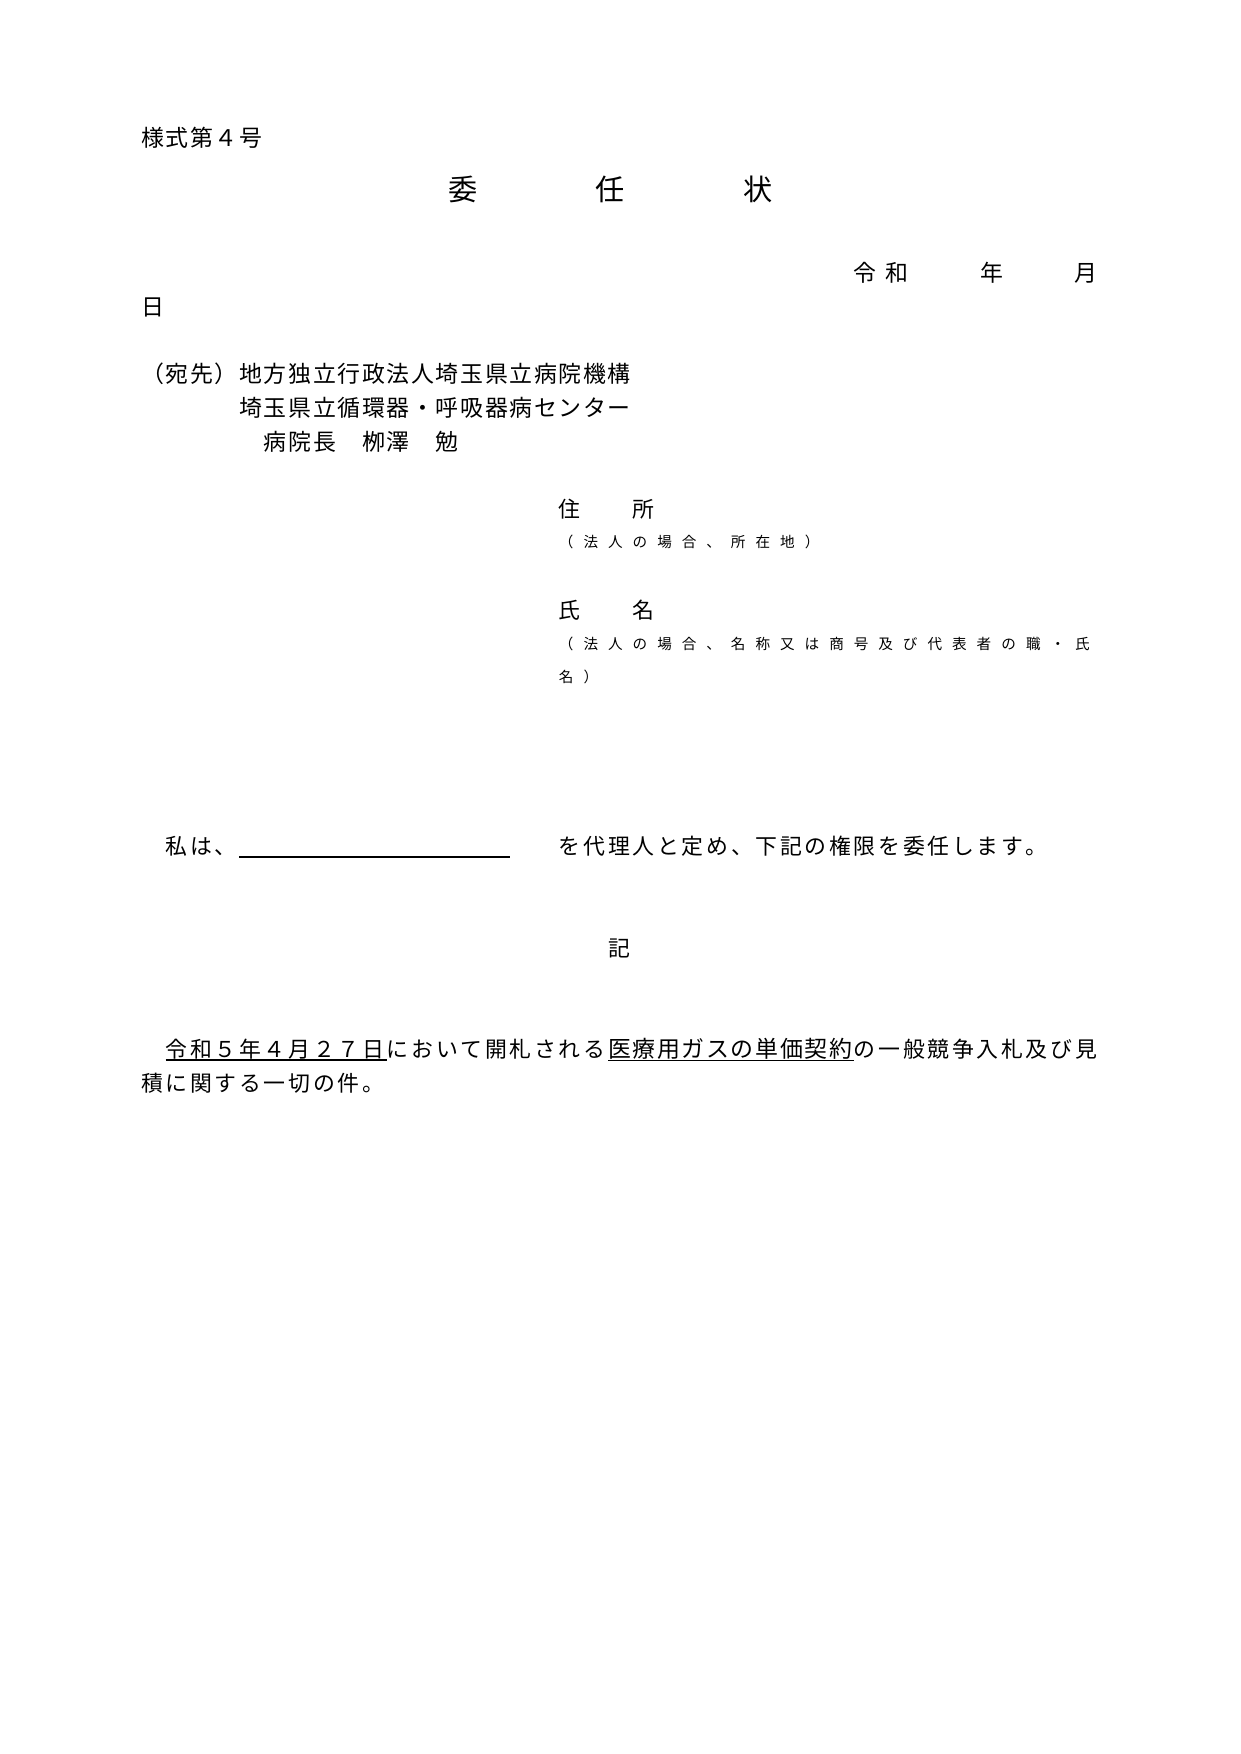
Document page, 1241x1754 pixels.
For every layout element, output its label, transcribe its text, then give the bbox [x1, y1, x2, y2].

text 埼玉県立循環器・呼吸器病センター [141, 390, 1099, 423]
text 様式第４号 [141, 120, 1099, 153]
text 私は、 を代理人と定め、下記の権限を委任します。 [141, 828, 1099, 862]
text 氏 名 [539, 592, 1099, 626]
text 記 [141, 930, 1099, 963]
text 住 所 [539, 491, 1099, 525]
text （法人の場合、名称又は商号及び代表者の職・氏名） [539, 626, 1099, 693]
text 病院長 栁澤 勉 [141, 423, 1099, 457]
text 委 任 状 [141, 153, 1099, 221]
text （法人の場合、所在地） [539, 525, 1099, 558]
text （宛先）地方独立行政法人埼玉県立病院機構 [141, 356, 1099, 390]
text 令和５年４月２７日において開札される医療用ガスの単価契約の一般競争入札及び見積に関する一切の件。 [141, 1031, 1099, 1098]
text 令和 年 月 日 [141, 255, 1099, 322]
